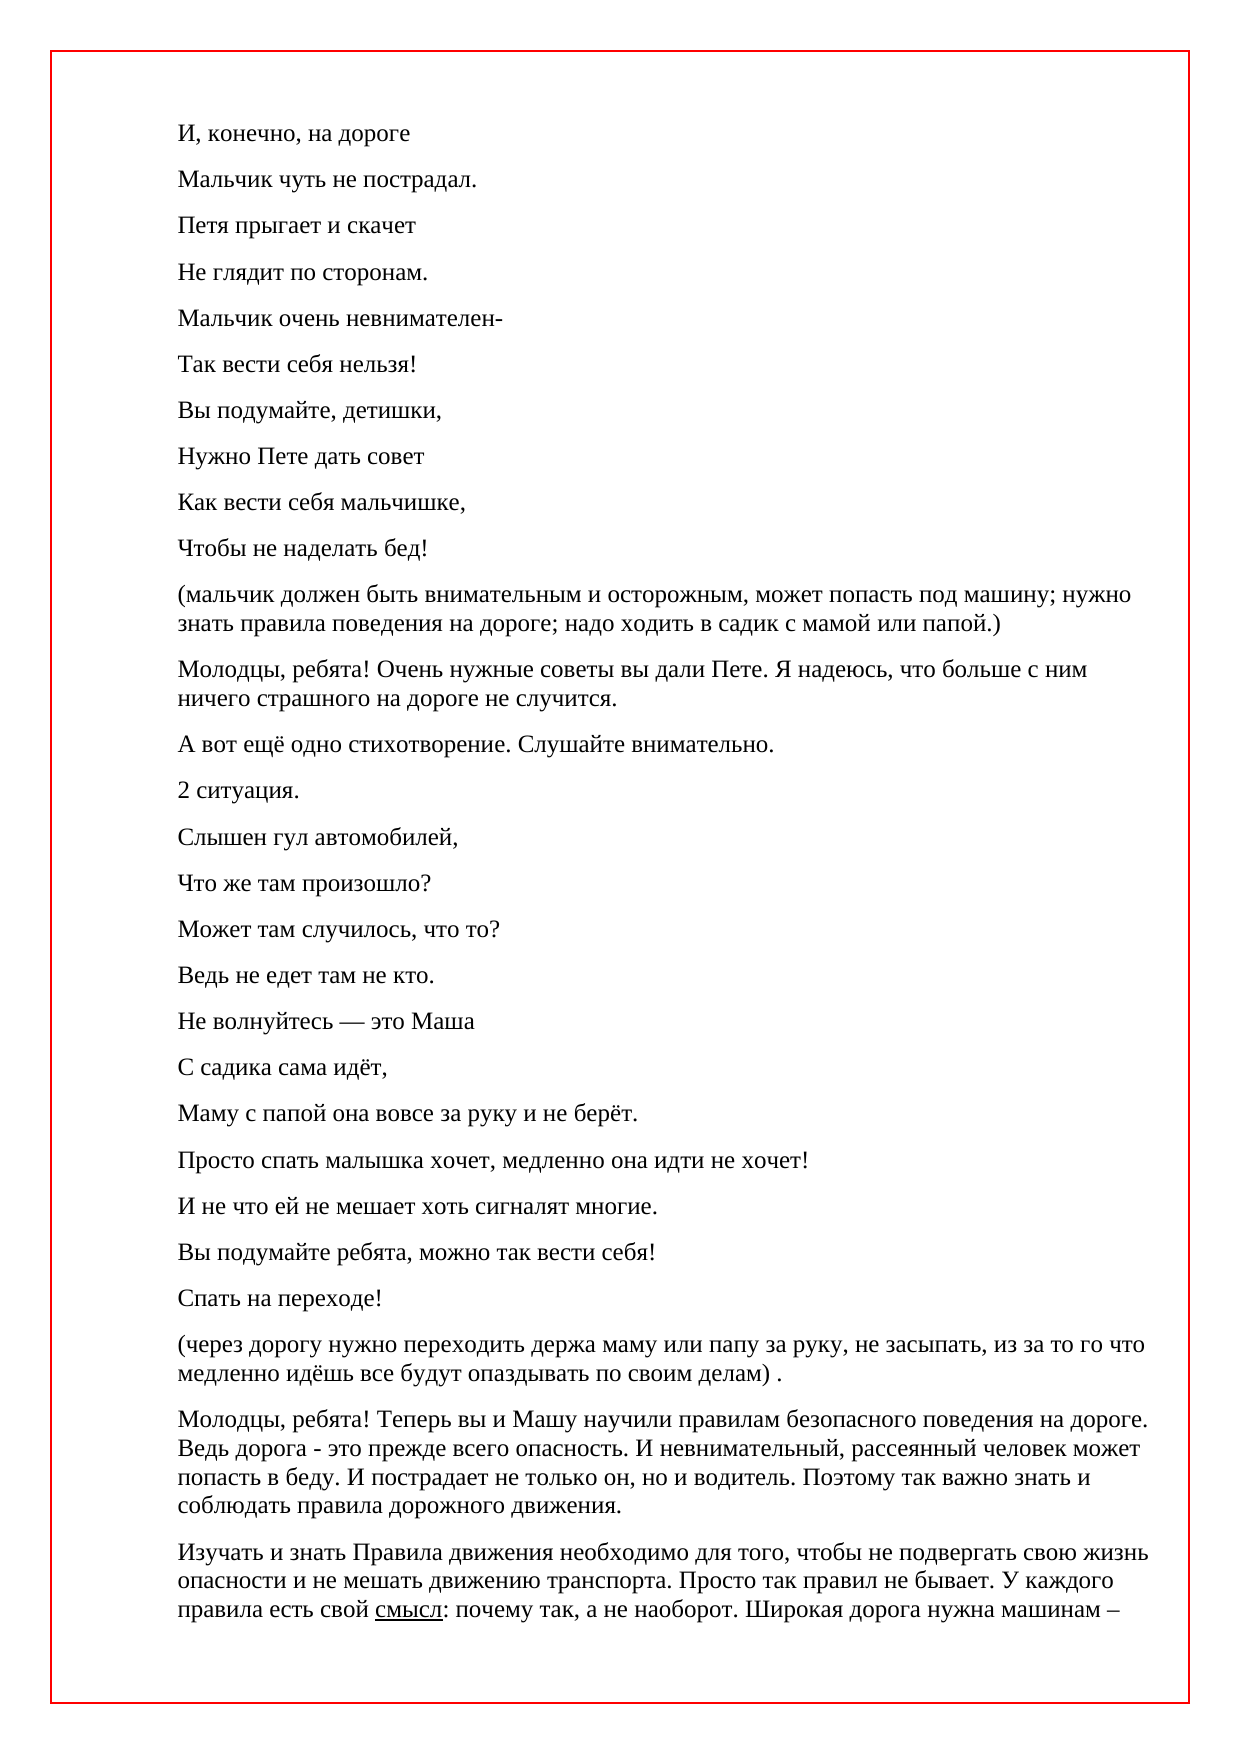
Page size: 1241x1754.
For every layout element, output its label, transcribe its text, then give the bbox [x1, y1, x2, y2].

text И не что ей не мешает хоть сигналят многие. [177, 1191, 1152, 1219]
text Маму с папой она вовсе за руку и не берёт. [177, 1098, 1152, 1127]
text Мальчик чуть не пострадал. [177, 164, 1152, 193]
text Не волнуйтесь — это Маша [177, 1006, 1152, 1035]
text И, конечно, на дороге [177, 118, 1152, 147]
text Так вести себя нельзя! [177, 349, 1152, 378]
text Не глядит по сторонам. [177, 257, 1152, 285]
text Что же там произошло? [177, 868, 1152, 897]
text Нужно Пете дать совет [177, 441, 1152, 470]
text Ведь не едет там не кто. [177, 960, 1152, 989]
text Чтобы не наделать бед! [177, 533, 1152, 562]
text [177, 1537, 1152, 1623]
text Может там случилось, что то? [177, 914, 1152, 943]
text Петя прыгает и скачет [177, 210, 1152, 239]
text Как вести себя мальчишке, [177, 487, 1152, 516]
text Вы подумайте ребята, можно так вести себя! [177, 1237, 1152, 1266]
text Молодцы, ребята! Очень нужные советы вы дали Пете. Я надеюсь, что больше с ним ничего страшного на дороге не случится. [177, 654, 1152, 712]
text Мальчик очень невнимателен- [177, 303, 1152, 331]
text Слышен гул автомобилей, [177, 822, 1152, 850]
text Молодцы, ребята! Теперь вы и Машу научили правилам безопасного поведения на дороге. Ведь дорога - это прежде всего опасность. И невнимательный, рассеянный человек может попасть в беду. И пострадает не только он, но и водитель. Поэтому так важно знать и соблюдать правила дорожного движения. [177, 1404, 1152, 1519]
text С садика сама идёт, [177, 1052, 1152, 1081]
text (через дорогу нужно переходить держа маму или папу за руку, не засыпать, из за то го что медленно идёшь все будут опаздывать по своим делам) . [177, 1329, 1152, 1387]
text А вот ещё одно стихотворение. Слушайте внимательно. [177, 729, 1152, 758]
text 2 ситуация. [177, 776, 1152, 804]
text Спать на переходе! [177, 1283, 1152, 1312]
text Просто спать малышка хочет, медленно она идти не хочет! [177, 1145, 1152, 1173]
text (мальчик должен быть внимательным и осторожным, может попасть под машину; нужно знать правила поведения на дороге; надо ходить в садик с мамой или папой.) [177, 579, 1152, 637]
text Вы подумайте, детишки, [177, 395, 1152, 424]
